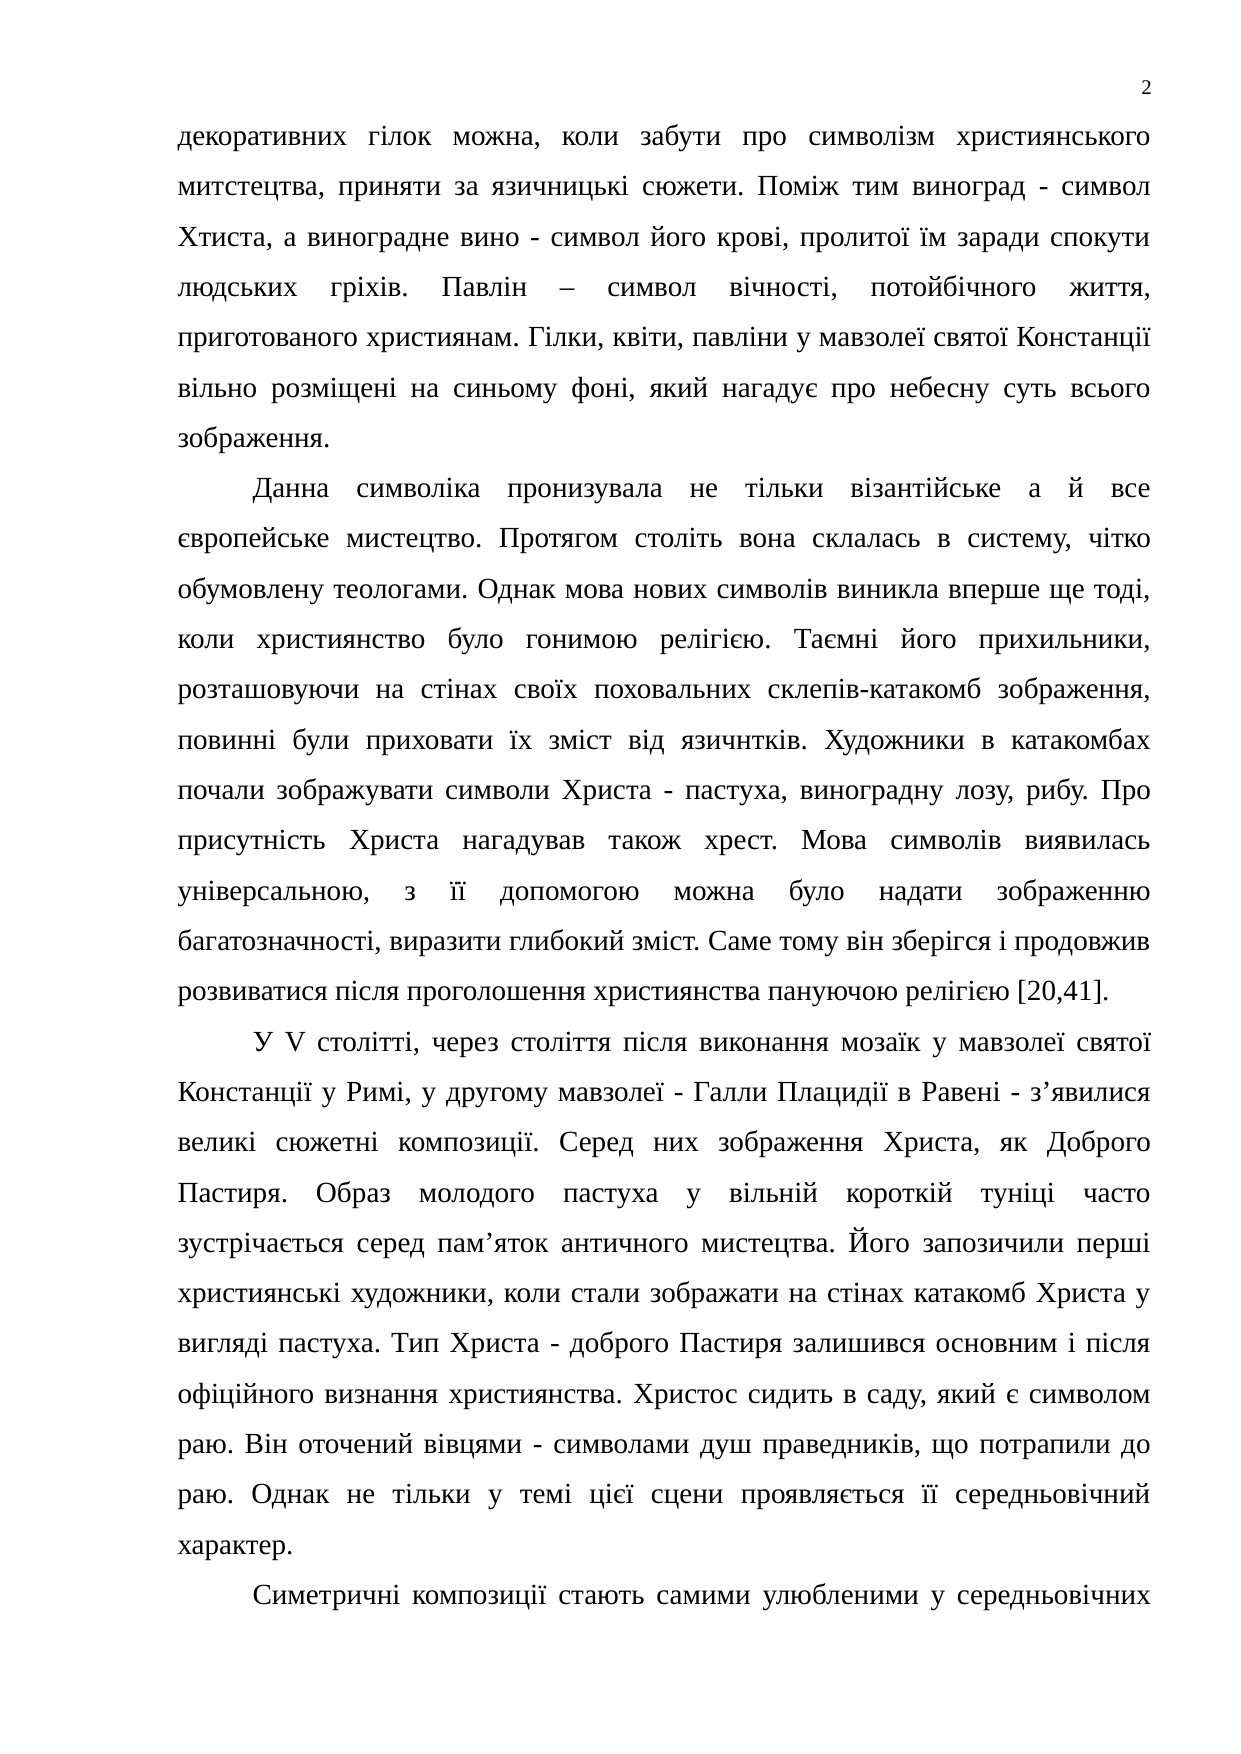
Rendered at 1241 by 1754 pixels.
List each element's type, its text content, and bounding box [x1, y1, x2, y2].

text У V столітті, через століття після виконання мозаїк у мавзолеї святої Констанції у Римі, у другому мавзолеї - Галли Плацидії в Равені - з’явилися великі сюжетні композиції. Серед них зображення Христа, як Доброго Пастиря. Образ молодого пастуха у вільній короткій туніці часто зустрічається серед пам’яток античного мистецтва. Його запозичили перші християнські художники, коли стали зображати на стінах катакомб Христа у вигляді пастуха. Тип Христа - доброго Пастиря залишився основним і після офіційного визнання християнства. Христос сидить в саду, який є символом раю. Він оточений вівцями - символами душ праведників, що потрапили до раю. Однак не тільки у темі цієї сцени проявляється її середньовічний характер. [177, 1024, 1152, 1560]
text Данна символіка пронизувала не тільки візантійське а й все європейське мистецтво. Протягом століть вона склалась в систему, чітко обумовлену теологами. Однак мова нових символів виникла вперше ще тоді, коли християнство було гонимою релігією. Таємні його прихильники, розташовуючи на стінах своїх поховальних склепів-катакомб зображення, повинні були приховати їх зміст від язичнтків. Художники в катакомбах почали зображувати символи Христа - пастуха, виноградну лозу, рибу. Про присутність Христа нагадував також хрест. Мова символів виявилась універсальною, з її допомогою можна було надати зображенню багатозначності, виразити глибокий зміст. Саме тому він зберігся і продовжив розвиватися після проголошення християнства пануючою релігією [20,41]. [177, 470, 1152, 1007]
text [177, 118, 1152, 453]
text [177, 1577, 1152, 1611]
